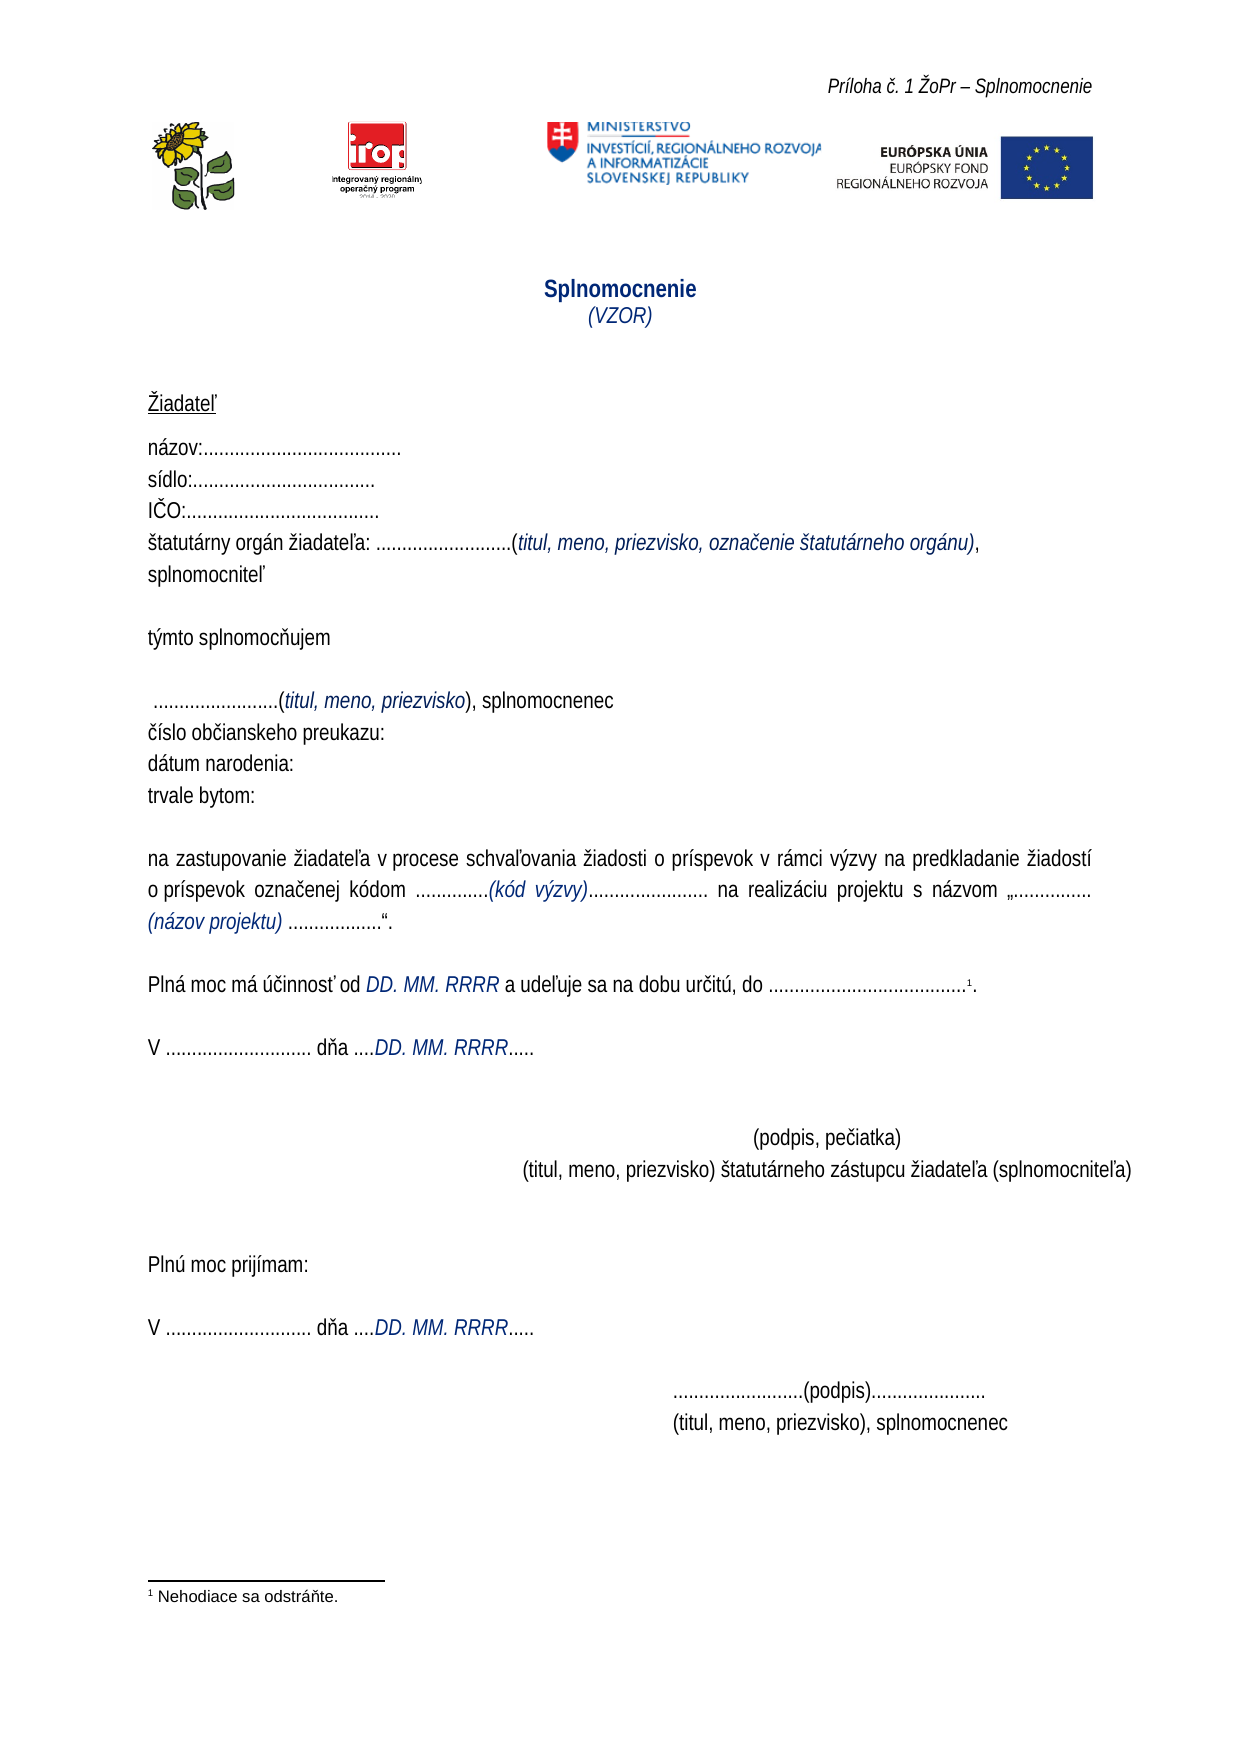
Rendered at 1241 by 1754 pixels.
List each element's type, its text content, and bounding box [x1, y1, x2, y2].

text dátum narodenia: [148, 750, 1092, 776]
text Plnú moc prijímam: [148, 1251, 1092, 1277]
text (titul, meno, priezvisko) štatutárneho zástupcu žiadateľa (splnomocniteľa) [148, 1156, 1092, 1182]
text (titul, meno, priezvisko), splnomocnenec [598, 1408, 1092, 1435]
picture [331, 121, 422, 197]
text štatutárny orgán žiadateľa: ..........................(titul, meno, priezvisko, označenie štatutárneho orgánu), splnomocniteľ [148, 529, 1092, 587]
text (VZOR) [148, 302, 1092, 329]
text (podpis, pečiatka) [148, 1124, 1092, 1151]
text týmto splnomocňujem [148, 624, 1092, 650]
text ........................(titul, meno, priezvisko), splnomocnenec [148, 687, 1092, 713]
text .........................(podpis)...................... [598, 1377, 1092, 1403]
subtitle Splnomocnenie [148, 274, 1092, 302]
text IČO:..................................... [148, 497, 1092, 524]
text V ............................ dňa ....DD. MM. RRRR..... [148, 1314, 1092, 1340]
text V ............................ dňa ....DD. MM. RRRR..... [148, 1034, 1092, 1060]
picture [829, 130, 1096, 203]
text sídlo:................................... [148, 466, 1092, 492]
text trvale bytom: [148, 782, 1092, 808]
text Žiadateľ [148, 390, 1092, 417]
text názov:...................................... [148, 434, 1092, 461]
text Plná moc má účinnosť od DD. MM. RRRR a udeľuje sa na dobu určitú, do ....................................... [148, 971, 1092, 997]
text číslo občianskeho preukazu: [148, 718, 1092, 745]
picture [546, 122, 821, 184]
text na zastupovanie žiadateľa v procese schvaľovania žiadosti o príspevok v rámci výzvy na predkladanie žiadostí o príspevok označenej kódom ..............(kód výzvy)....................... na realizáciu projektu s názvom „............... (názov projektu) ..................“. [148, 845, 1092, 934]
